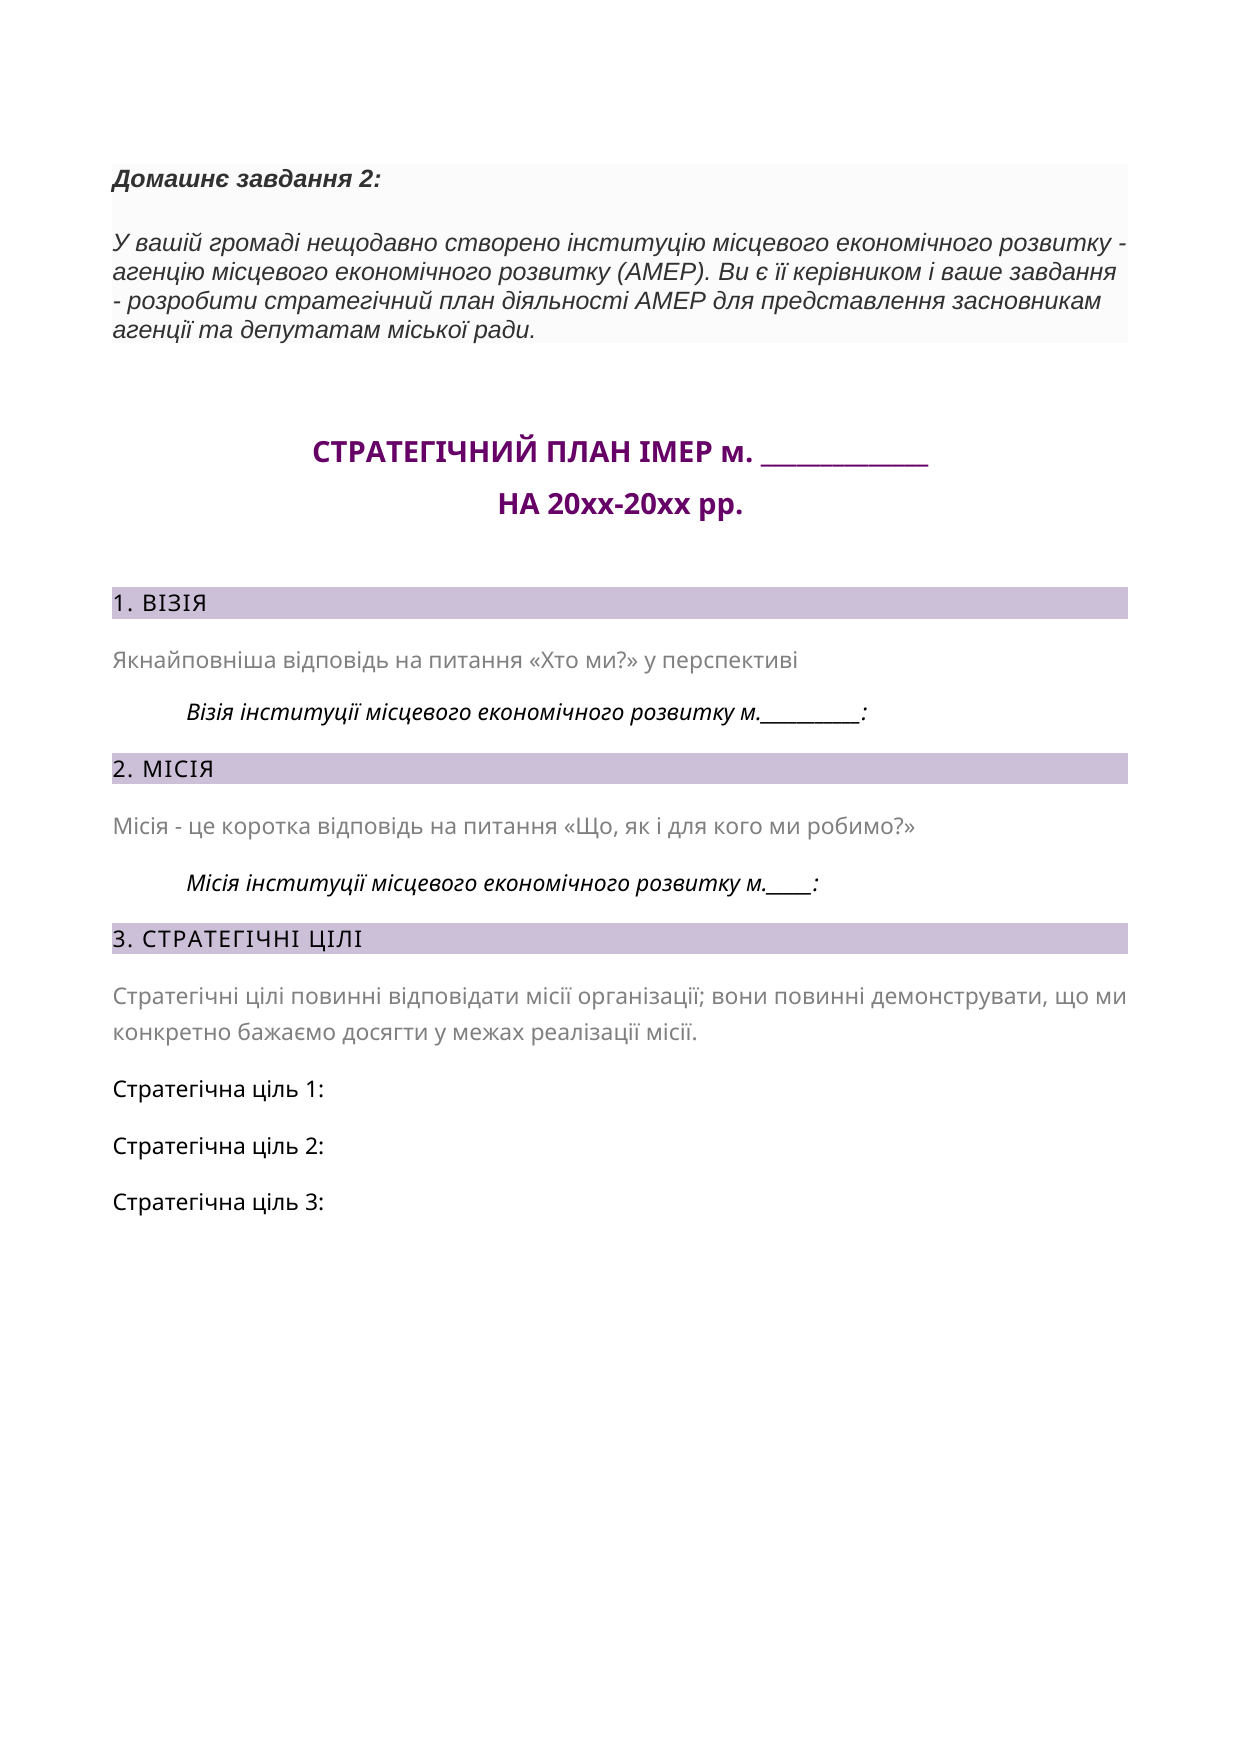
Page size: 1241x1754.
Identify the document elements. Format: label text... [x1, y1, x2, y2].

text Візія інституції місцевого економічного розвитку м.___________: [186, 696, 1128, 727]
text Стратегічна ціль 2: [112, 1129, 1128, 1161]
text Місія - це коротка відповідь на питання «Що, як і для кого ми робимо?» [112, 810, 1128, 841]
text У вашій громаді нещодавно створено інституцію місцевого економічного розвитку - агенцію місцевого економічного розвитку (АМЕР). Ви є її керівником і ваше завдання - розробити стратегічний план діяльності АМЕР для представлення засновникам агенції та депутатам міської ради. [112, 228, 1128, 343]
text 2. МІСІЯ [112, 753, 1128, 784]
text Місія інституції місцевого економічного розвитку м._____: [186, 867, 1128, 898]
text 3. СТРАТЕГІЧНІ ЦІЛІ [301, 923, 1128, 954]
text Якнайповніша відповідь на питання «Хто ми?» у перспективі [112, 644, 1128, 675]
text Стратегічна ціль 1: [112, 1073, 1128, 1104]
text НА 20хх-20хх рр. [112, 483, 1128, 523]
text Домашнє завдання 2: [112, 164, 1128, 193]
text Стратегічні цілі повинні відповідати місії організації; вони повинні демонструвати, що ми конкретно бажаємо досягти у межах реалізації місії. [112, 980, 1128, 1047]
text Стратегічна ціль 3: [112, 1186, 1128, 1218]
text СТРАТЕГІЧНИЙ ПЛАН ІМЕР м. ______________ [112, 431, 1128, 471]
text 1. ВІЗІЯ [112, 587, 1128, 619]
